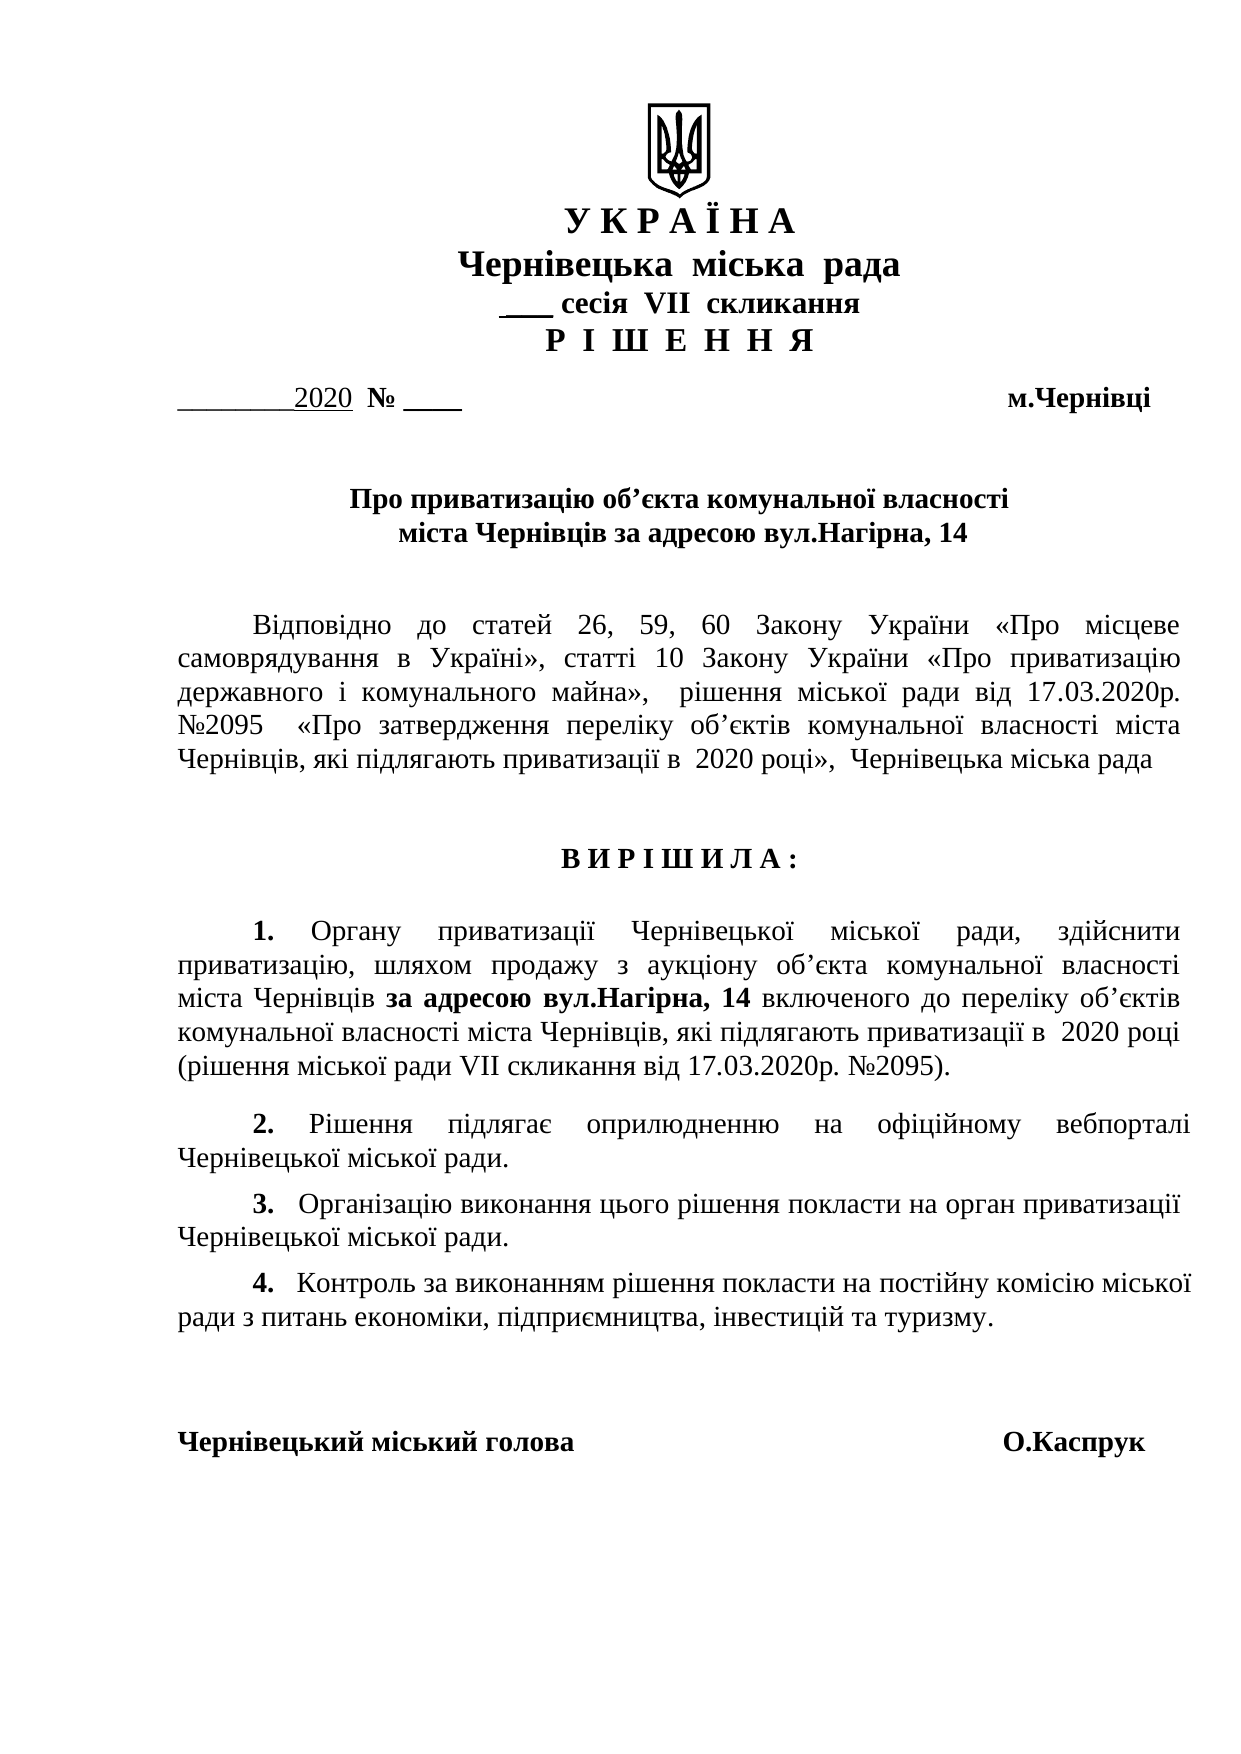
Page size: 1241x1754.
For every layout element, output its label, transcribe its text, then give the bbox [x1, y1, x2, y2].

text міста Чернівців за адресою вул.Нагірна, 14 [177, 515, 1181, 548]
text У К Р А Ї Н А [177, 198, 1181, 242]
text Чернівецька міська рада [177, 242, 1181, 285]
text Відповідно до статей 26, 59, 60 Закону України «Про місцеве самоврядування в Україні», статті 10 Закону України «Про приватизацію державного і комунального майна», рішення міської ради від 17.03.2020р. №2095 «Про затвердження переліку об’єктів комунальної власності міста Чернівців, які підлягають приватизації в 2020 році», Чернівецька міська рада [177, 607, 1181, 774]
text Чернівецький міський голова О.Каспрук [177, 1424, 1190, 1458]
text В И Р І Ш И Л А : [177, 842, 1181, 875]
text Про приватизацію об’єкта комунальної власності [177, 481, 1181, 515]
subtitle Р І Ш Е Н Н Я [177, 321, 1181, 359]
text ___ сесія VIІ скликання [177, 285, 1181, 321]
text 4. Контроль за виконанням рішення покласти на постійну комісію міської ради з питань економіки, підприємництва, інвестицій та туризму. [177, 1265, 1191, 1332]
text 1. Органу приватизації Чернівецької міської ради, здійснити приватизацію, шляхом продажу з аукціону об’єкта комунальної власності міста Чернівців за адресою вул.Нагірна, 14 включеного до переліку об’єктів комунальної власності міста Чернівців, які підлягають приватизації в 2020 році (рішення міської ради VII скликання від 17.03.2020р. №2095). [177, 913, 1181, 1081]
text 3. Організацію виконання цього рішення покласти на орган приватизації Чернівецької міської ради. [177, 1186, 1181, 1253]
text ________2020 № ____ м.Чернівці [177, 381, 1181, 414]
text 2. Рішення підлягає оприлюдненню на офіційному вебпорталі Чернівецької міської ради. [177, 1106, 1191, 1173]
